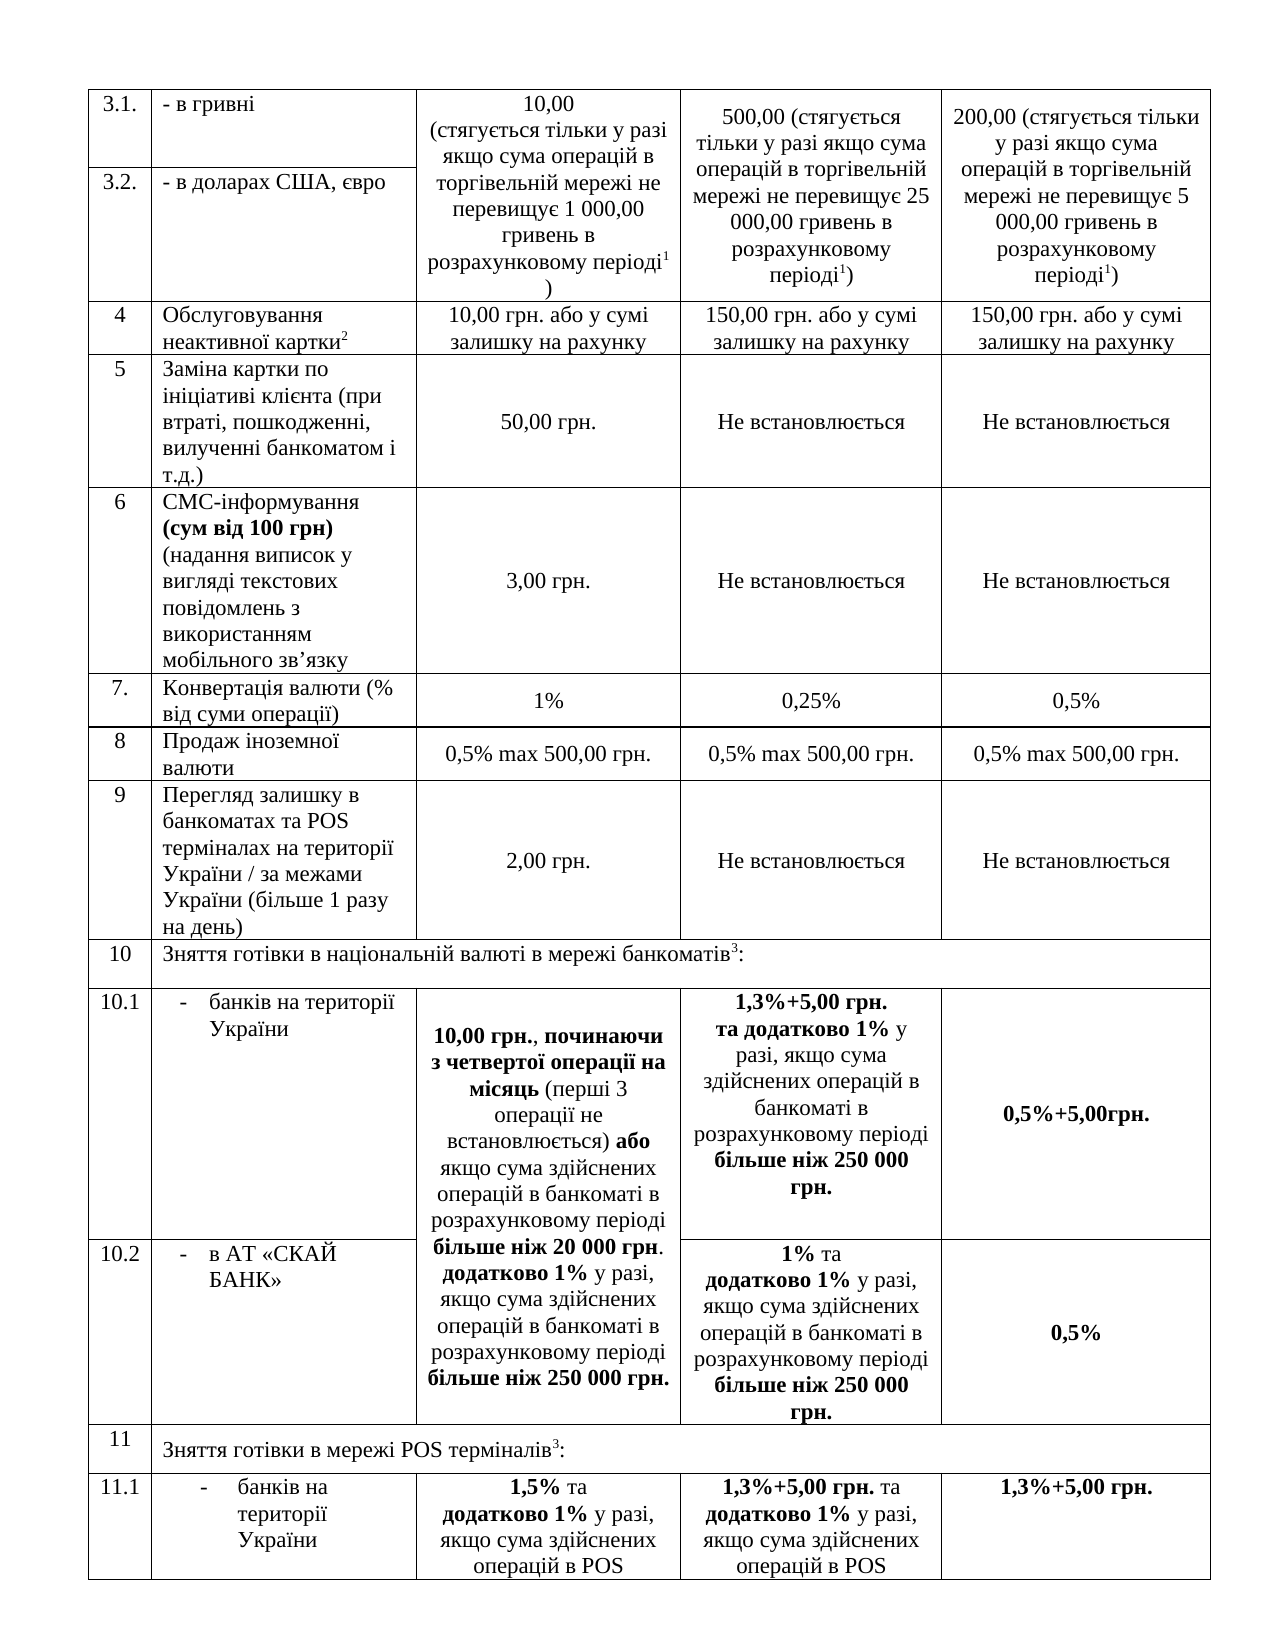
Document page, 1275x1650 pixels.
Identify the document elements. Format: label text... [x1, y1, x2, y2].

table_cell 10,00 грн., починаючи з четвертої операції на місяць (перші 3 операції не встановлюється) або якщо сума здійснених операцій в банкоматі в розрахунковому періоді більше ніж 20 000 грн. додатково 1% у разі, якщо сума здійснених операцій в банкоматі в розрахунковому періоді більше ніж 250 000 грн. [417, 989, 680, 1424]
table_cell 2,00 грн. [417, 781, 680, 939]
table_cell 6 [89, 488, 151, 673]
table_cell 0,5% [942, 1240, 1210, 1424]
table_cell 150,00 грн. або у сумі залишку на рахунку [942, 302, 1210, 354]
table_cell 0,5% [942, 674, 1210, 726]
table_cell 1,3%+5,00 грн. [942, 1474, 1210, 1579]
table_cell 1,3%+5,00 грн. та додатково 1% у разі, якщо сума здійснених операцій в банкоматі в розрахунковому періоді більше ніж 250 000 грн. [681, 989, 941, 1239]
table_cell Не встановлюється [681, 355, 941, 487]
table_cell Конвертація валюти (% від суми операції) [152, 674, 416, 726]
table_cell 10.1 [89, 989, 151, 1239]
table_cell 1% та додатково 1% у разі, якщо сума здійснених операцій в банкоматі в розрахунковому періоді більше ніж 250 000 грн. [681, 1240, 941, 1424]
table_cell 5 [89, 355, 151, 487]
table_cell 200,00 (стягується тільки у разі якщо сума операцій в торгівельній мережі не перевищує 5 000,00 гривень в розрахунковому періоді1) [942, 90, 1210, 301]
table_cell 8 [89, 728, 151, 780]
table_cell Заміна картки по ініціативі клієнта (при втраті, пошкодженні, вилученні банкоматом і т.д.) [152, 355, 416, 487]
table_cell 0,5%+5,00грн. [942, 989, 1210, 1239]
table_cell 7. [89, 674, 151, 726]
table_cell 150,00 грн. або у сумі залишку на рахунку [681, 302, 941, 354]
table_cell 0,25% [681, 674, 941, 726]
table_cell - в гривні [152, 90, 416, 167]
table_cell 10,00 (стягується тільки у разі якщо сума операцій в торгівельній мережі не перевищує 1 000,00 гривень в розрахунковому періоді1 ) [417, 90, 680, 301]
table_cell Не встановлюється [681, 781, 941, 939]
table_cell 10.2 [89, 1240, 151, 1424]
table_cell 3,00 грн. [417, 488, 680, 673]
table_cell 9 [89, 781, 151, 939]
table_cell 10,00 грн. або у сумі залишку на рахунку [417, 302, 680, 354]
table_cell Не встановлюється [942, 781, 1210, 939]
table_cell 3.1. [89, 90, 151, 167]
table_cell 0,5% max 500,00 грн. [417, 728, 680, 780]
table_cell Не встановлюється [942, 355, 1210, 487]
table_cell 50,00 грн. [417, 355, 680, 487]
table_cell банків на території України [152, 989, 416, 1239]
table_cell Не встановлюється [681, 488, 941, 673]
table_cell 500,00 (стягується тільки у разі якщо сума операцій в торгівельній мережі не перевищує 25 000,00 гривень в розрахунковому періоді1) [681, 90, 941, 301]
table_cell Зняття готівки в мережі POS терміналів3: [152, 1425, 1210, 1472]
table_cell Не встановлюється [942, 488, 1210, 673]
table_cell Зняття готівки в національній валюті в мережі банкоматів3: [152, 940, 1210, 987]
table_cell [681, 1474, 941, 1579]
table_cell 1% [417, 674, 680, 726]
table_cell СМС-інформування (сум від 100 грн) (надання виписок у вигляді текстових повідомлень з використанням мобільного зв’язку [152, 488, 416, 673]
table_cell Перегляд залишку в банкоматах та POS терміналах на території України / за межами України (більше 1 разу на день) [152, 781, 416, 939]
table_cell - в доларах США, євро [152, 168, 416, 301]
table_cell 11.1 [89, 1474, 151, 1579]
table_cell 0,5% max 500,00 грн. [681, 728, 941, 780]
table_cell 0,5% max 500,00 грн. [942, 728, 1210, 780]
table_cell в АТ «СКАЙ БАНК» [152, 1240, 416, 1424]
table_cell Обслуговування неактивної картки2 [152, 302, 416, 354]
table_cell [152, 1474, 416, 1579]
table_cell 4 [89, 302, 151, 354]
table_cell 10 [89, 940, 151, 987]
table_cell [417, 1474, 680, 1579]
table_cell 11 [89, 1425, 151, 1472]
table_cell 3.2. [89, 168, 151, 301]
table_cell Продаж іноземної валюти [152, 728, 416, 780]
